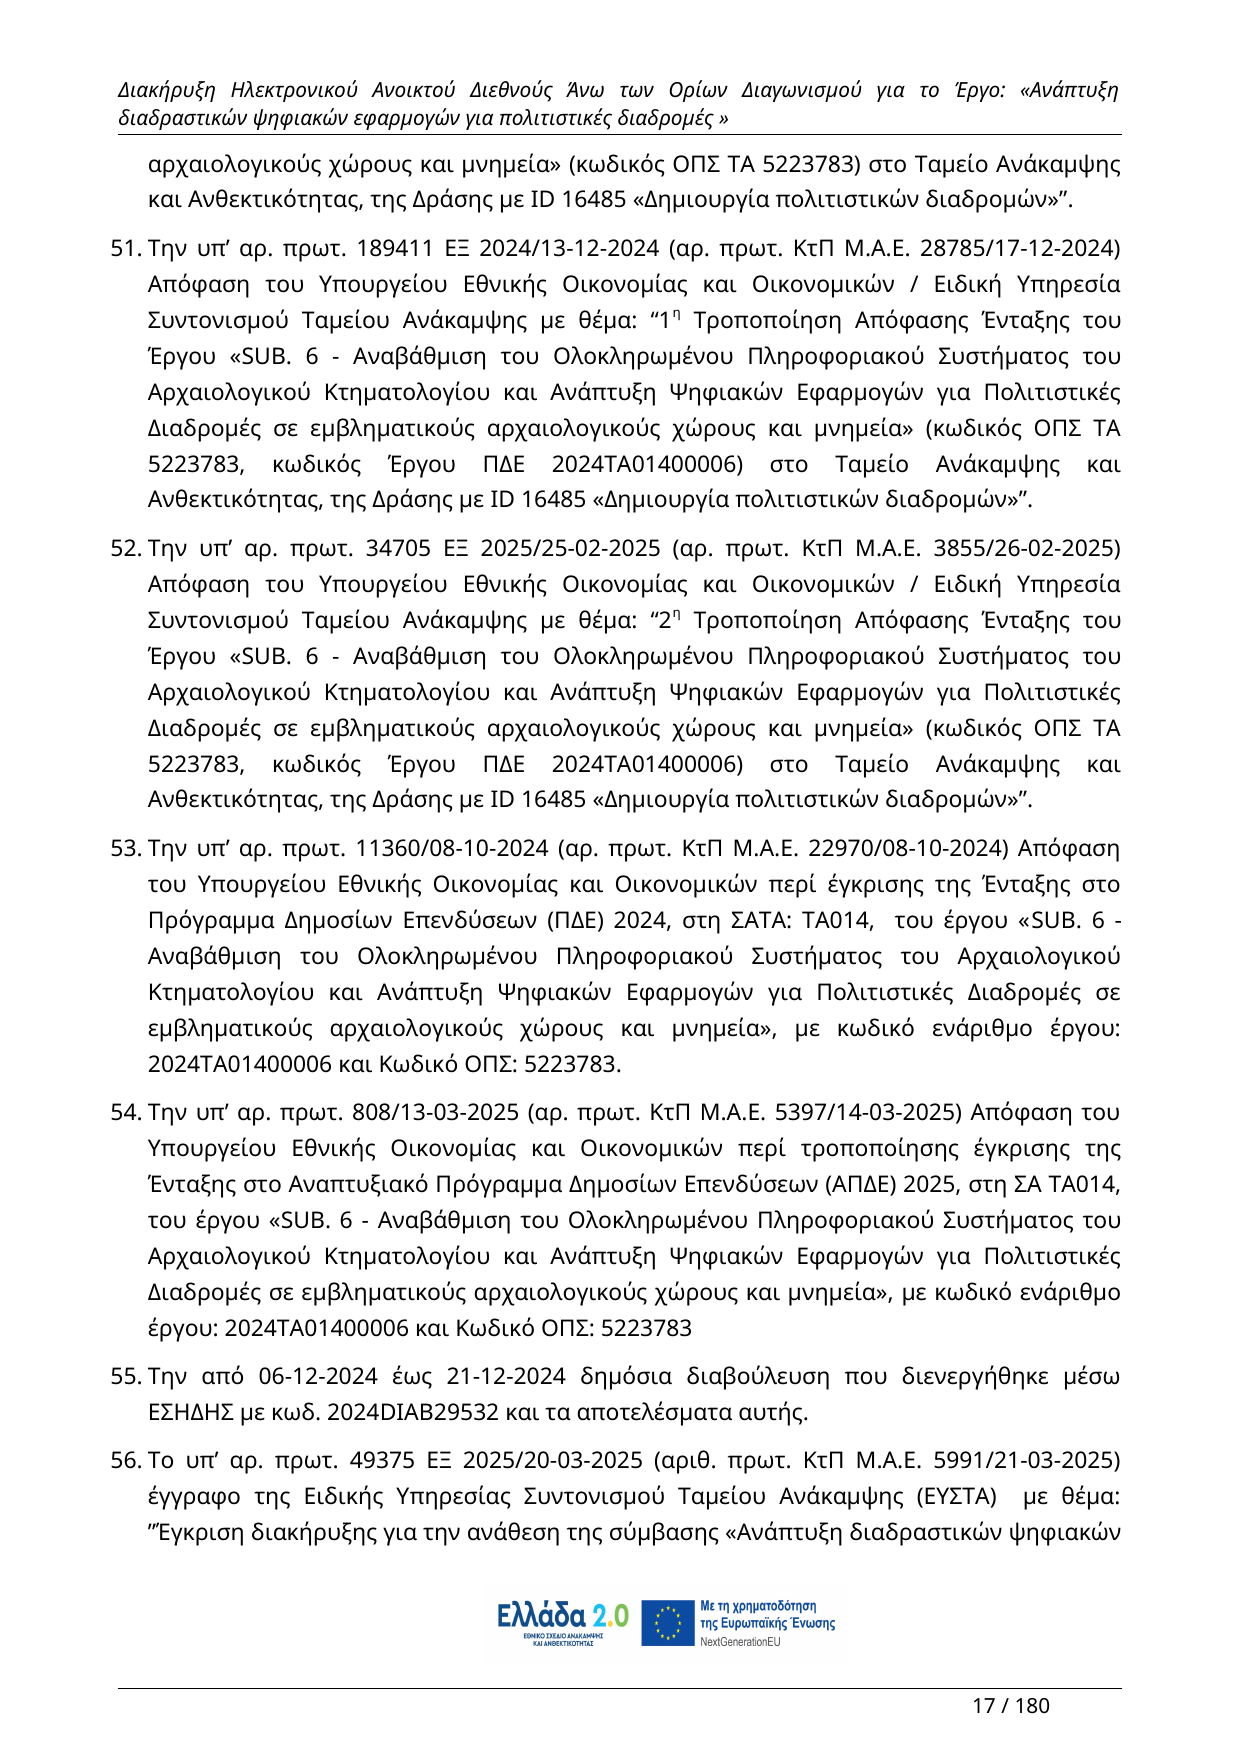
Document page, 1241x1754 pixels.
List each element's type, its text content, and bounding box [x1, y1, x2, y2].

list Την υπ’ αρ. πρωτ. 189411 ΕΞ 2024/13-12-2024 (αρ. πρωτ. ΚτΠ Μ.Α.Ε. 28785/17-12-2024) Απόφαση του Υπουργείου Εθνικής Οικονομίας και Οικονομικών / Ειδική Υπηρεσία Συντονισμού Ταμείου Ανάκαμψης με θέμα: “1η Τροποποίηση Απόφασης Ένταξης του Έργου «SUB. 6 - Αναβάθμιση του Ολοκληρωμένου Πληροφοριακού Συστήματος του Αρχαιολογικού Κτηματολογίου και Ανάπτυξη Ψηφιακών Εφαρμογών για Πολιτιστικές Διαδρομές σε εμβληματικούς αρχαιολογικούς χώρους και μνημεία» (κωδικός ΟΠΣ ΤΑ 5223783, κωδικός Έργου ΠΔΕ 2024ΤΑ01400006) στο Ταμείο Ανάκαμψης και Ανθεκτικότητας, της Δράσης με ID 16485 «Δημιουργία πολιτιστικών διαδρομών»”. [110, 232, 1122, 515]
picture [485, 1583, 848, 1663]
list Την υπ’ αρ. πρωτ. 34705 ΕΞ 2025/25-02-2025 (αρ. πρωτ. ΚτΠ Μ.Α.Ε. 3855/26-02-2025) Απόφαση του Υπουργείου Εθνικής Οικονομίας και Οικονομικών / Ειδική Υπηρεσία Συντονισμού Ταμείου Ανάκαμψης με θέμα: “2η Τροποποίηση Απόφασης Ένταξης του Έργου «SUB. 6 - Αναβάθμιση του Ολοκληρωμένου Πληροφοριακού Συστήματος του Αρχαιολογικού Κτηματολογίου και Ανάπτυξη Ψηφιακών Εφαρμογών για Πολιτιστικές Διαδρομές σε εμβληματικούς αρχαιολογικούς χώρους και μνημεία» (κωδικός ΟΠΣ ΤΑ 5223783, κωδικός Έργου ΠΔΕ 2024ΤΑ01400006) στο Ταμείο Ανάκαμψης και Ανθεκτικότητας, της Δράσης με ID 16485 «Δημιουργία πολιτιστικών διαδρομών»”. [110, 532, 1122, 815]
list Την υπ’ αρ. πρωτ. 11360/08-10-2024 (αρ. πρωτ. ΚτΠ Μ.Α.Ε. 22970/08-10-2024) Απόφαση του Υπουργείου Εθνικής Οικονομίας και Οικονομικών περί έγκρισης της Ένταξης στο Πρόγραμμα Δημοσίων Επενδύσεων (ΠΔΕ) 2024, στη ΣΑΤΑ: ΤΑ014, του έργου «SUB. 6 - Αναβάθμιση του Ολοκληρωμένου Πληροφοριακού Συστήματος του Αρχαιολογικού Κτηματολογίου και Ανάπτυξη Ψηφιακών Εφαρμογών για Πολιτιστικές Διαδρομές σε εμβληματικούς αρχαιολογικούς χώρους και μνημεία», με κωδικό ενάριθμο έργου: 2024ΤΑ01400006 και Κωδικό ΟΠΣ: 5223783. [110, 832, 1122, 1079]
list Την από 06-12-2024 έως 21-12-2024 δημόσια διαβούλευση που διενεργήθηκε μέσω ΕΣΗΔΗΣ με κωδ. 2024DIAB29532 και τα αποτελέσματα αυτής. [110, 1360, 1122, 1427]
list Την υπ’ αρ. πρωτ. 808/13-03-2025 (αρ. πρωτ. ΚτΠ Μ.Α.Ε. 5397/14-03-2025) Απόφαση του Υπουργείου Εθνικής Οικονομίας και Οικονομικών περί τροποποίησης έγκρισης της Ένταξης στο Αναπτυξιακό Πρόγραμμα Δημοσίων Επενδύσεων (ΑΠΔΕ) 2025, στη ΣΑ ΤΑ014, του έργου «SUB. 6 - Αναβάθμιση του Ολοκληρωμένου Πληροφοριακού Συστήματος του Αρχαιολογικού Κτηματολογίου και Ανάπτυξη Ψηφιακών Εφαρμογών για Πολιτιστικές Διαδρομές σε εμβληματικούς αρχαιολογικούς χώρους και μνημεία», με κωδικό ενάριθμο έργου: 2024ΤΑ01400006 και Κωδικό ΟΠΣ: 5223783 [110, 1096, 1122, 1343]
